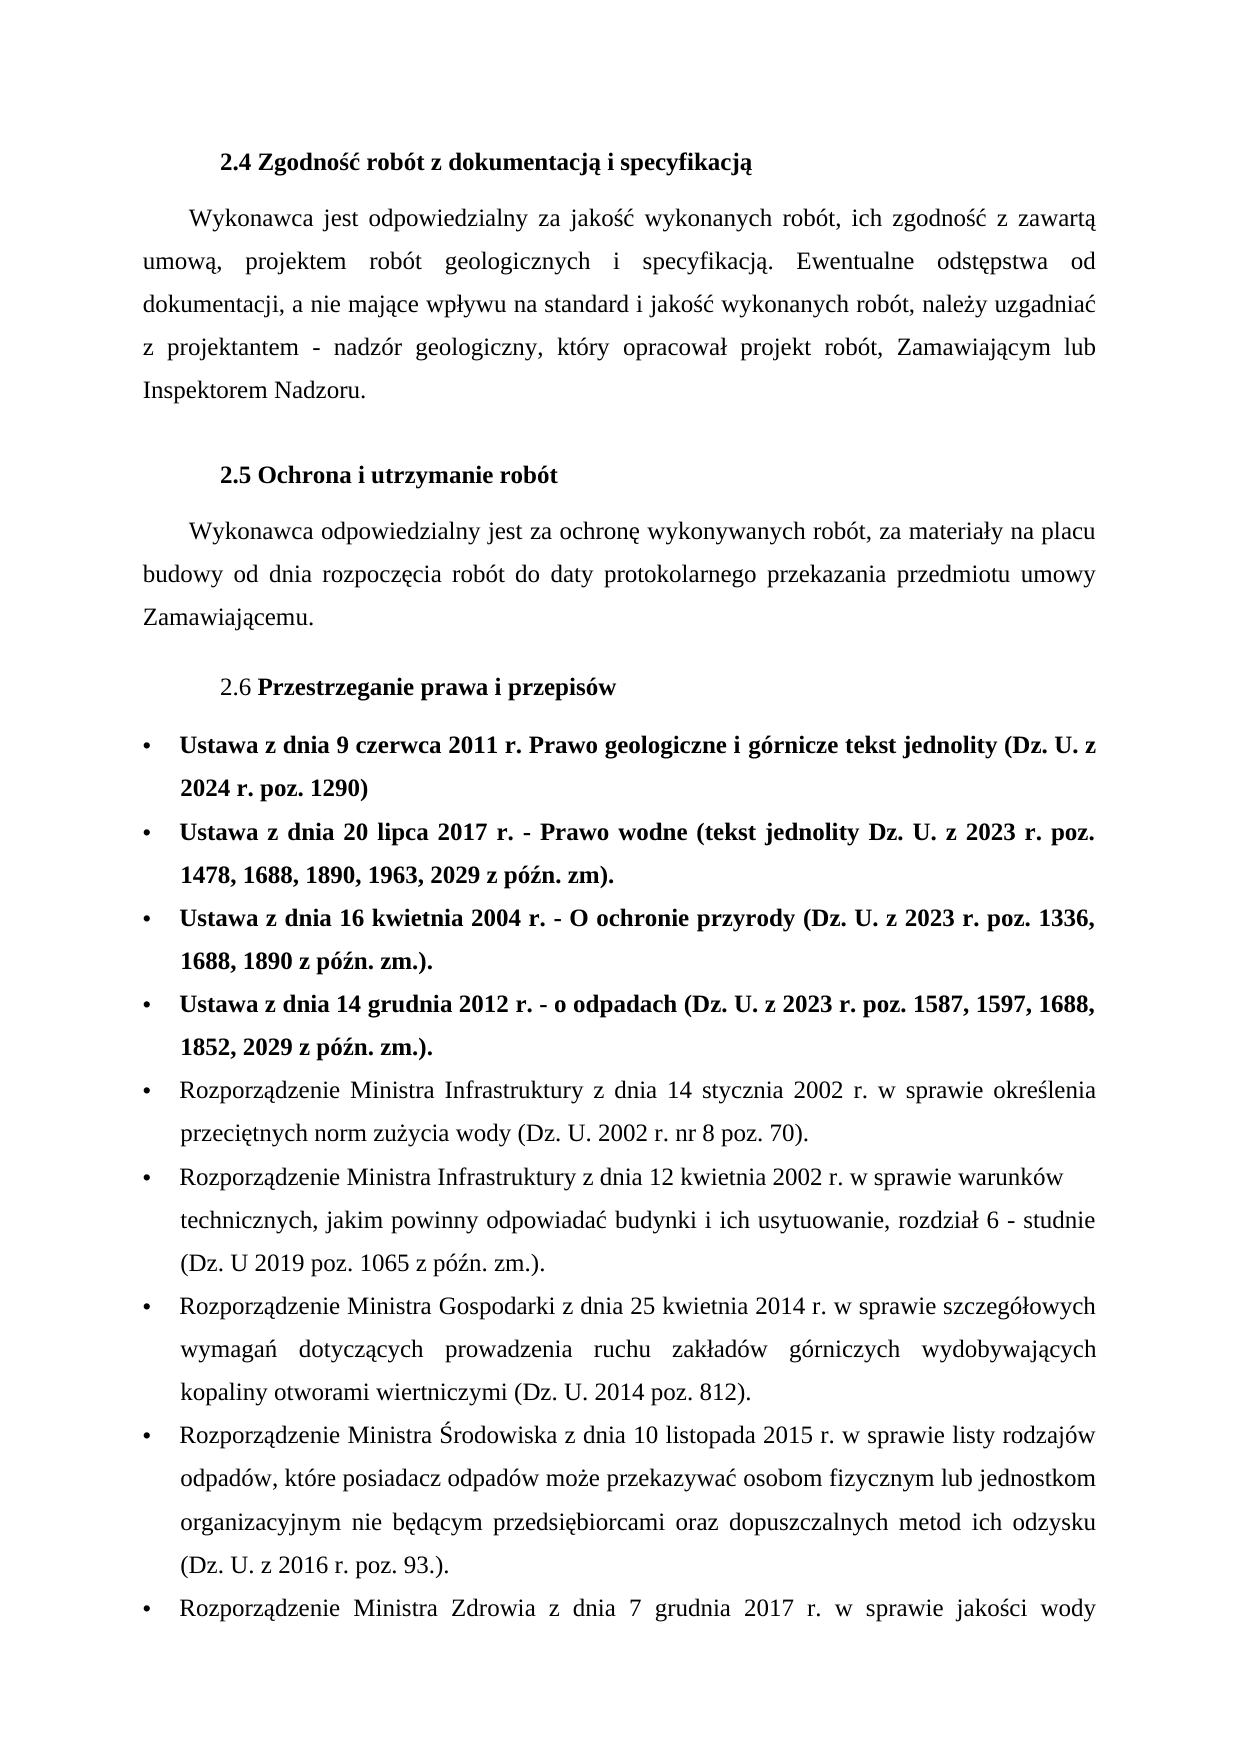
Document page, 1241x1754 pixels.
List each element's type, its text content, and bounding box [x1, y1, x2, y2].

list Ustawa z dnia 20 lipca 2017 r. - Prawo wodne (tekst jednolity Dz. U. z 2023 r. poz. 1478, 1688, 1890, 1963, 2029 z późn. zm). [143, 817, 1097, 888]
list Rozporządzenie Ministra Gospodarki z dnia 25 kwietnia 2014 r. w sprawie szczegółowych wymagań dotyczących prowadzenia ruchu zakładów górniczych wydobywających kopaliny otworami wiertniczymi (Dz. U. 2014 poz. 812). [143, 1291, 1097, 1406]
list Ustawa z dnia 9 czerwca 2011 r. Prawo geologiczne i górnicze tekst jednolity (Dz. U. z 2024 r. poz. 1290) [143, 730, 1097, 802]
list Rozporządzenie Ministra Infrastruktury z dnia 12 kwietnia 2002 r. w sprawie warunków [143, 1162, 1097, 1190]
list Przestrzeganie prawa i przepisów [220, 672, 1097, 701]
text Wykonawca odpowiedzialny jest za ochronę wykonywanych robót, za materiały na placu budowy od dnia rozpoczęcia robót do daty protokolarnego przekazania przedmiotu umowy Zamawiającemu. [143, 516, 1097, 631]
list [143, 1593, 1097, 1622]
list Zgodność robót z dokumentacją i specyfikacją [220, 147, 1097, 176]
list Ustawa z dnia 14 grudnia 2012 r. - o odpadach (Dz. U. z 2023 r. poz. 1587, 1597, 1688, 1852, 2029 z późn. zm.). [143, 989, 1097, 1061]
list Rozporządzenie Ministra Środowiska z dnia 10 listopada 2015 r. w sprawie listy rodzajów odpadów, które posiadacz odpadów może przekazywać osobom fizycznym lub jednostkom organizacyjnym nie będącym przedsiębiorcami oraz dopuszczalnych metod ich odzysku (Dz. U. z 2016 r. poz. 93.). [143, 1420, 1097, 1578]
text Wykonawca jest odpowiedzialny za jakość wykonanych robót, ich zgodność z zawartą umową, projektem robót geologicznych i specyfikacją. Ewentualne odstępstwa od dokumentacji, a nie mające wpływu na standard i jakość wykonanych robót, należy uzgadniać z projektantem - nadzór geologiczny, który opracował projekt robót, Zamawiającym lub Inspektorem Nadzoru. [143, 203, 1097, 404]
list Ochrona i utrzymanie robót [220, 460, 1097, 489]
list Ustawa z dnia 16 kwietnia 2004 r. - O ochronie przyrody (Dz. U. z 2023 r. poz. 1336, 1688, 1890 z późn. zm.). [143, 903, 1097, 975]
text technicznych, jakim powinny odpowiadać budynki i ich usytuowanie, rozdział 6 - studnie (Dz. U 2019 poz. 1065 z późn. zm.). [180, 1205, 1097, 1277]
list Rozporządzenie Ministra Infrastruktury z dnia 14 stycznia 2002 r. w sprawie określenia przeciętnych norm zużycia wody (Dz. U. 2002 r. nr 8 poz. 70). [143, 1075, 1097, 1147]
